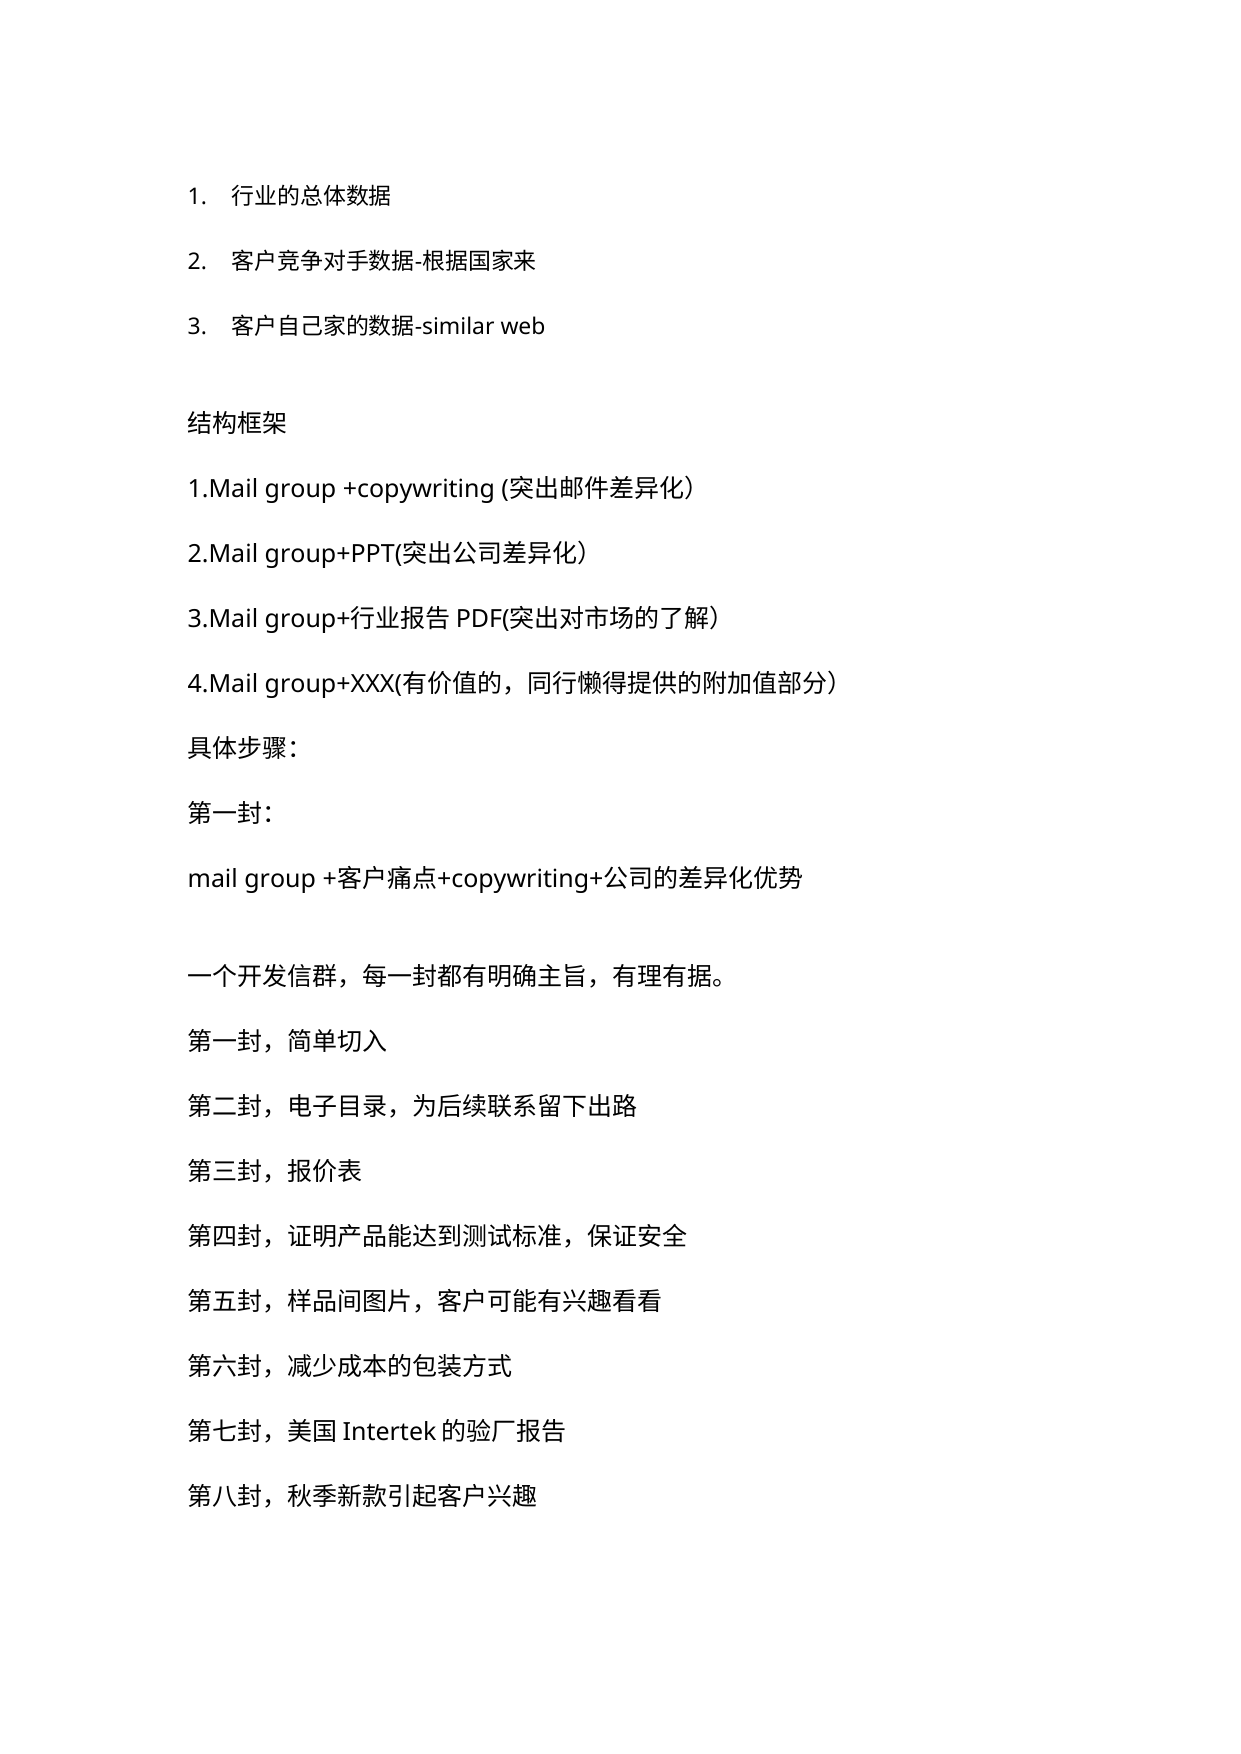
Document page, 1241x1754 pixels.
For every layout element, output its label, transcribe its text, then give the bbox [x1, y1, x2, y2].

text 第七封，美国Intertek的验厂报告 [187, 1397, 1053, 1462]
text 第三封，报价表 [187, 1137, 1053, 1202]
text mail group +客户痛点+copywriting+公司的差异化优势 [187, 844, 1053, 909]
text 具体步骤： [187, 714, 1053, 779]
text 第一封： [187, 779, 1053, 844]
text 3.Mail group+行业报告PDF(突出对市场的了解） [187, 584, 1053, 649]
text 第二封，电子目录，为后续联系留下出路 [187, 1072, 1053, 1137]
text 1.Mail group +copywriting (突出邮件差异化） [187, 454, 1053, 519]
text 第一封，简单切入 [187, 1007, 1053, 1072]
list 行业的总体数据 [187, 162, 1053, 227]
list 客户自己家的数据-similar web [187, 292, 1053, 357]
text 第五封，样品间图片，客户可能有兴趣看看 [187, 1267, 1053, 1332]
text 第四封，证明产品能达到测试标准，保证安全 [187, 1202, 1053, 1267]
text 4.Mail group+XXX(有价值的，同行懒得提供的附加值部分） [187, 649, 1053, 714]
text 第六封，减少成本的包装方式 [187, 1332, 1053, 1397]
list 客户竞争对手数据-根据国家来 [187, 227, 1053, 292]
text 结构框架 [187, 389, 1053, 454]
text 一个开发信群，每一封都有明确主旨，有理有据。 [187, 942, 1053, 1007]
text 第八封，秋季新款引起客户兴趣 [187, 1462, 1053, 1527]
text 2.Mail group+PPT(突出公司差异化） [187, 519, 1053, 584]
